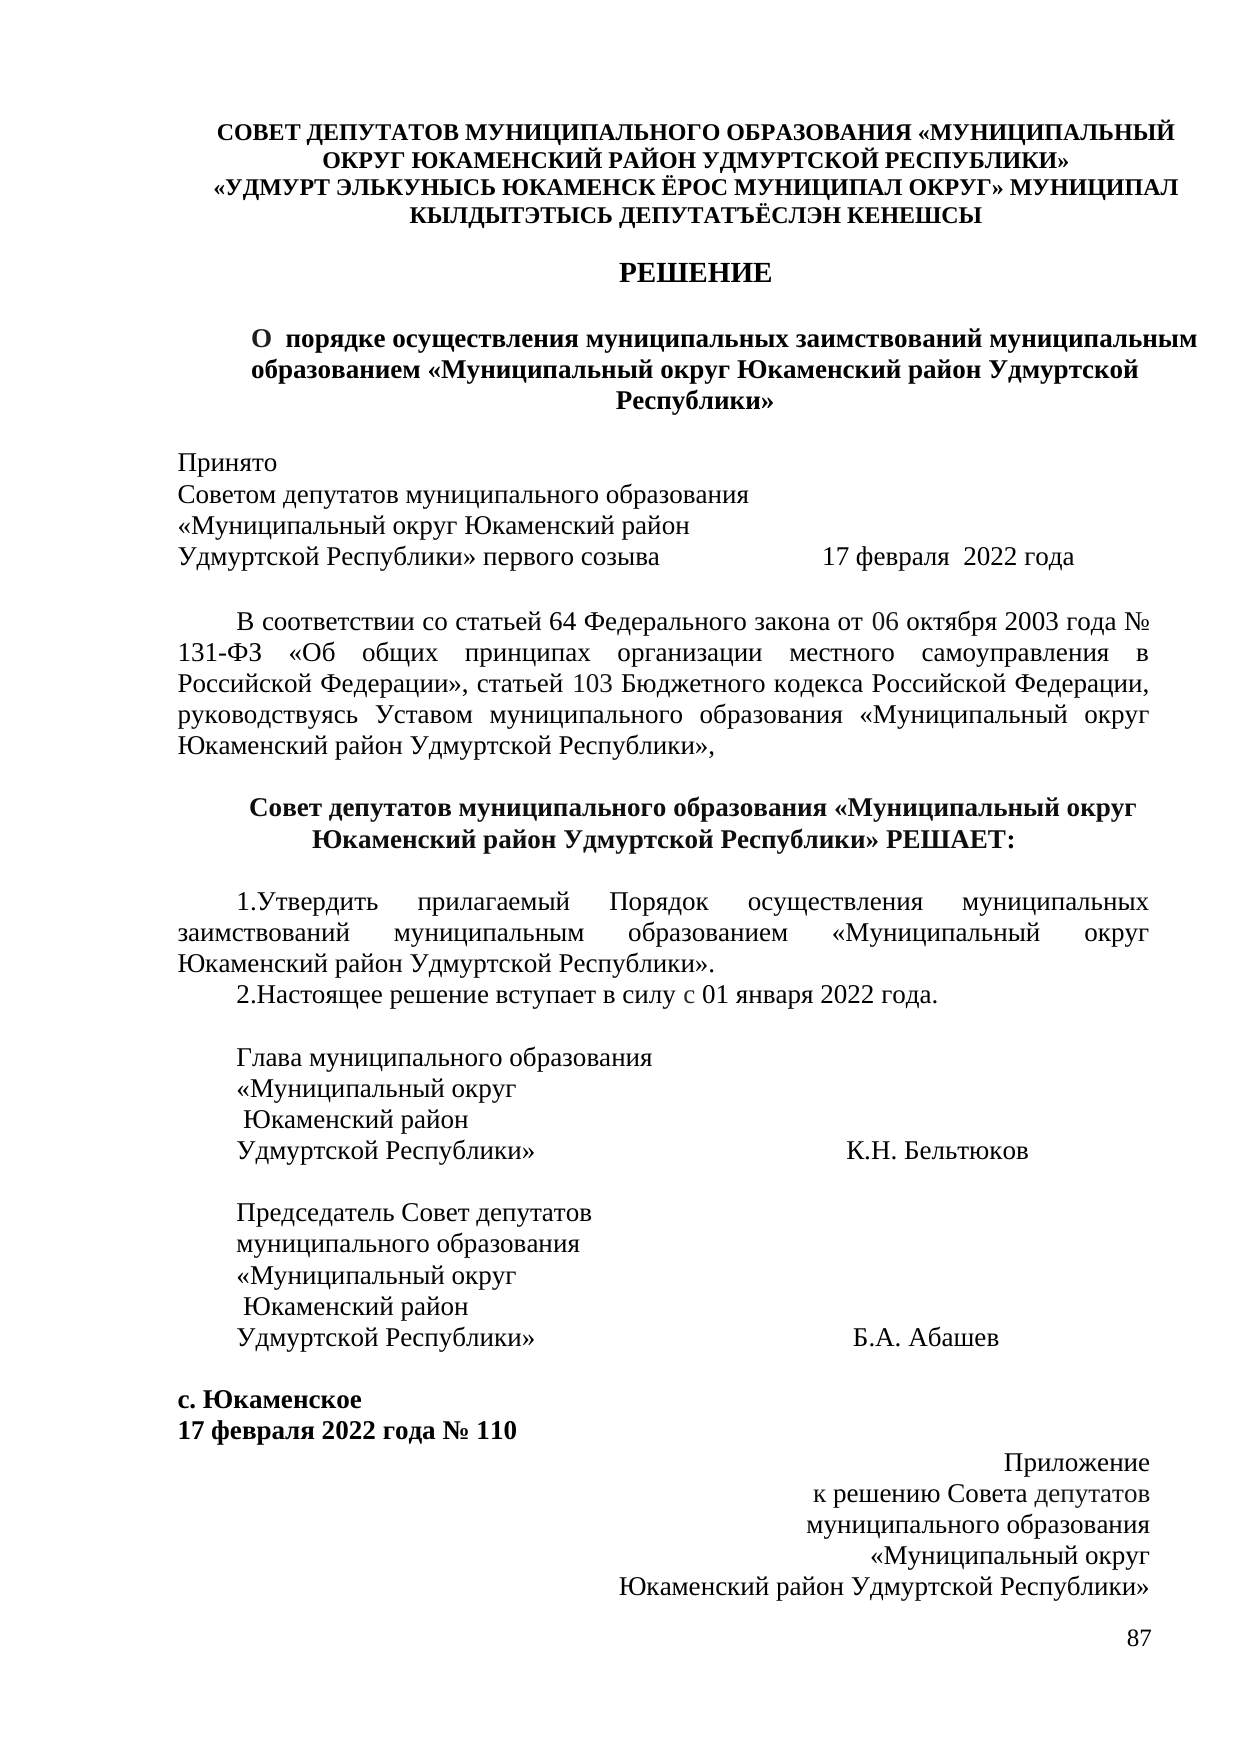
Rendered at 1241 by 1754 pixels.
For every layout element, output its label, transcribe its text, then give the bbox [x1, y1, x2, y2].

text Глава муниципального образования [177, 1041, 1152, 1072]
text муниципального образования [177, 1228, 1152, 1259]
text 1.Утвердить прилагаемый Порядок осуществления муниципальных заимствований муниципальным образованием «Муниципальный округ Юкаменский район Удмуртской Республики». [177, 885, 1150, 978]
text Председатель Совет депутатов [177, 1196, 1152, 1228]
text Приложение [177, 1446, 1150, 1477]
text Удмуртской Республики» К.Н. Бельтюков [177, 1134, 1152, 1165]
text Юкаменский район [177, 1103, 1152, 1134]
text В соответствии со статьей 64 Федерального закона от 06 октября 2003 года № 131-ФЗ «Об общих принципах организации местного самоуправления в Российской Федерации», статьей 103 Бюджетного кодекса Российской Федерации, руководствуясь Уставом муниципального образования «Муниципальный округ Юкаменский район Удмуртской Республики», [177, 605, 1150, 760]
text 17 февраля 2022 года № 110 [177, 1414, 1152, 1446]
text к решению Совета депутатов [177, 1477, 1150, 1508]
text «Муниципальный округ [177, 1539, 1150, 1570]
text с. Юкаменское [177, 1383, 1152, 1414]
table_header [166, 118, 1226, 605]
text Совет депутатов муниципального образования «Муниципальный округ Юкаменский район Удмуртской Республики» РЕШАЕТ: [177, 792, 1150, 854]
text Юкаменский район Удмуртской Республики» [177, 1570, 1150, 1601]
text «Муниципальный округ [177, 1072, 1152, 1103]
text 2.Настоящее решение вступает в силу с 01 января 2022 года. [177, 978, 1150, 1009]
text Удмуртской Республики» Б.А. Абашев [177, 1321, 1152, 1352]
text Юкаменский район [177, 1290, 1152, 1321]
text муниципального образования [177, 1508, 1150, 1539]
text «Муниципальный округ [177, 1259, 1152, 1290]
